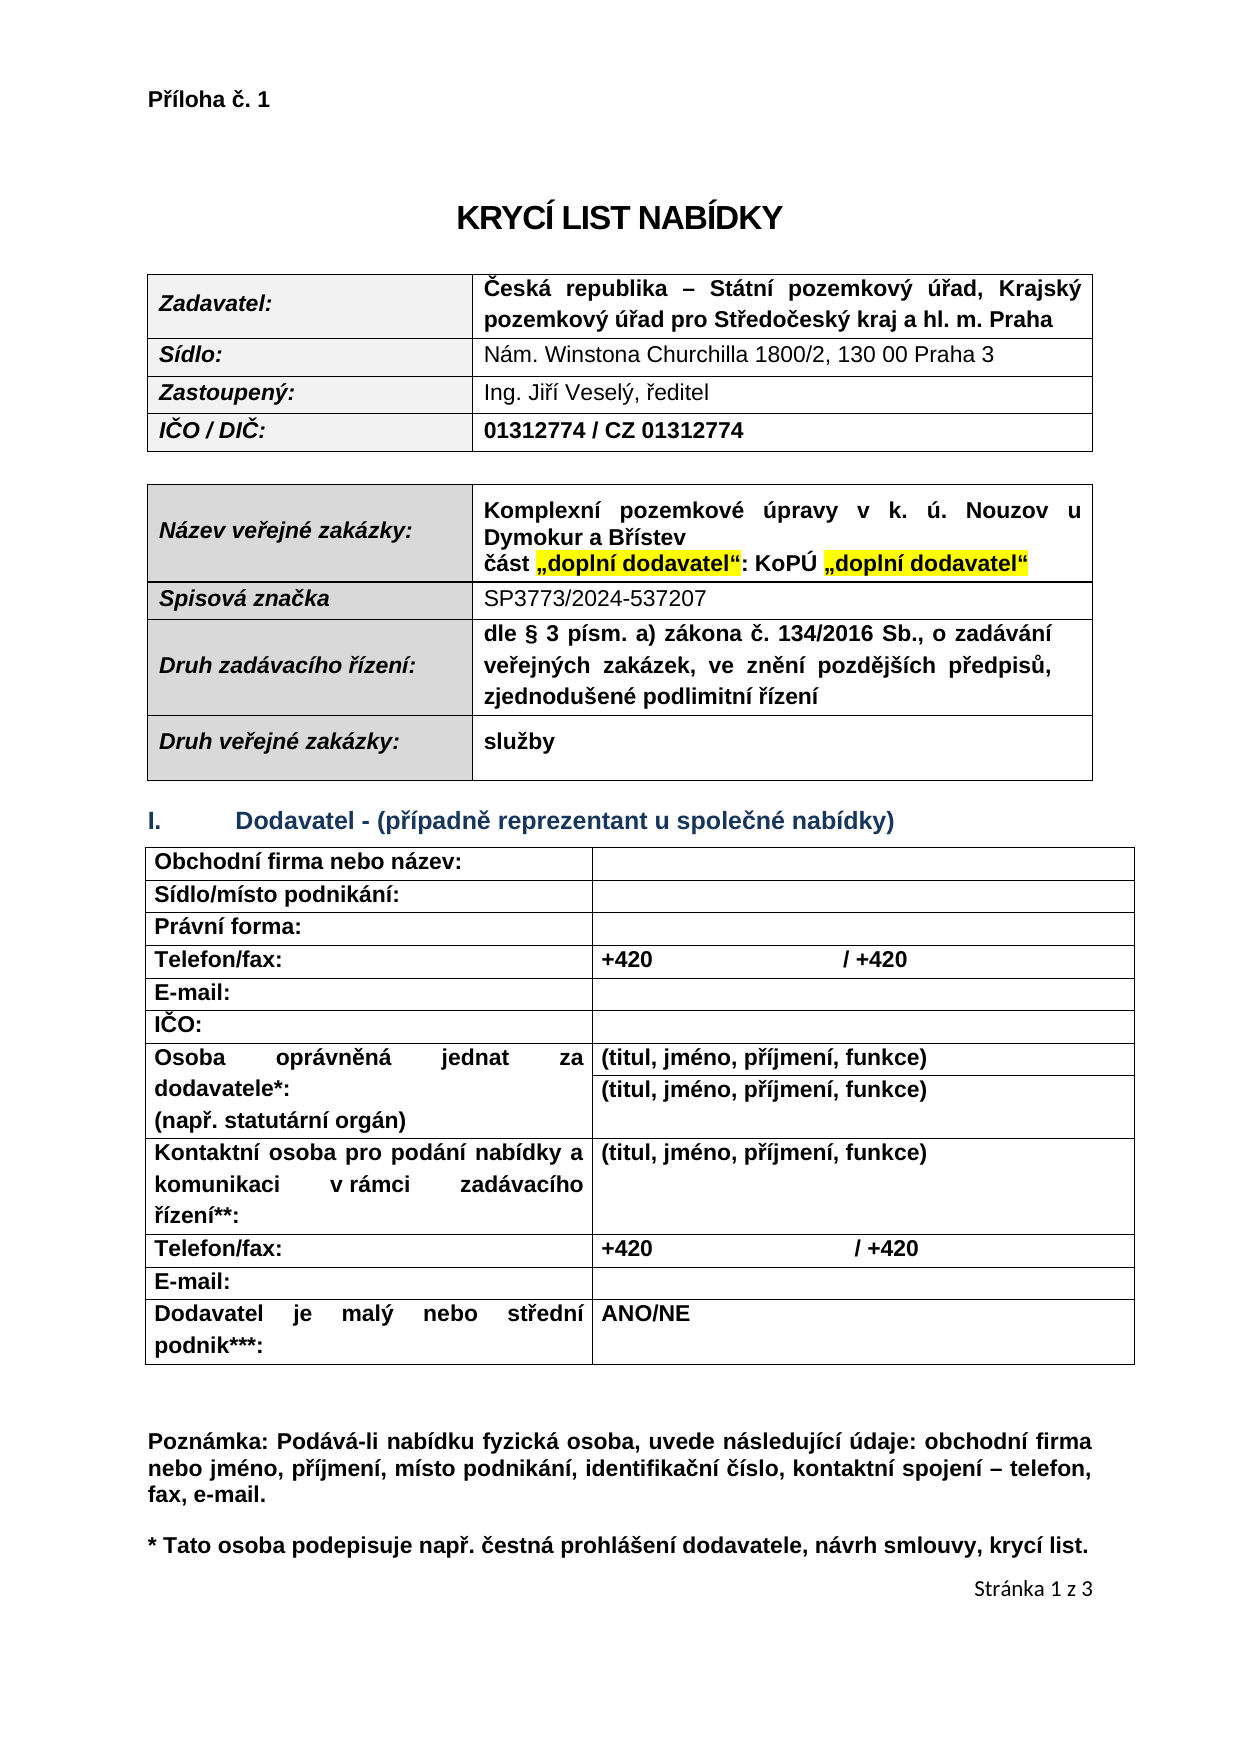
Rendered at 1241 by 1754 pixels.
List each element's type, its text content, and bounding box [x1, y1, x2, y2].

table_cell Nám. Winstona Churchilla 1800/2, 130 00 Praha 3 [473, 339, 1092, 376]
table_cell Sídlo: [148, 339, 472, 376]
table_cell [593, 913, 1134, 945]
text * Tato osoba podepisuje např. čestná prohlášení dodavatele, návrh smlouvy, krycí list. [148, 1532, 1093, 1559]
table_cell 01312774 / CZ 01312774 [473, 414, 1092, 451]
table_cell [593, 1011, 1134, 1043]
table_cell +420 / +420 [593, 1235, 1134, 1267]
table_cell (titul, jméno, příjmení, funkce) [593, 1044, 1134, 1075]
table_cell Kontaktní osoba pro podání nabídky a komunikaci v rámci zadávacího řízení**: [146, 1139, 592, 1234]
subtitle Dodavatel - (případně reprezentant u společné nabídky) [148, 806, 1093, 834]
table_cell Osoba oprávněná jednat za dodavatele*: (např. statutární orgán) [146, 1044, 592, 1138]
text Poznámka: Podává-li nabídku fyzická osoba, uvede následující údaje: obchodní firma nebo jméno, příjmení, místo podnikání, identifikační číslo, kontaktní spojení – telefon, fax, e-mail. [148, 1428, 1093, 1507]
table_cell E-mail: [146, 1268, 592, 1299]
table_cell Dodavatel je malý nebo střední podnik***: [146, 1300, 592, 1363]
table_cell +420 / +420 [593, 946, 1134, 977]
table_cell SP3773/2024-537207 [473, 583, 1092, 619]
table_header Česká republika – Státní pozemkový úřad, Krajský pozemkový úřad pro Středočeský kraj a hl. m. Praha [473, 275, 1092, 338]
table_header [593, 848, 1134, 879]
table_header Komplexní pozemkové úpravy v k. ú. Nouzov u Dymokur a Břístev část „doplní dodavatel“: KoPÚ „doplní dodavatel“ [473, 485, 1092, 581]
table_cell Druh veřejné zakázky: [148, 716, 472, 780]
table_cell [593, 1268, 1134, 1299]
table_cell služby [473, 716, 1092, 780]
table_cell ANO/NE [593, 1300, 1134, 1363]
table_header Zadavatel: [148, 275, 472, 338]
table_header Název veřejné zakázky: [148, 485, 472, 581]
title Krycí list nabídky [148, 198, 1093, 236]
table_cell E-mail: [146, 979, 592, 1010]
table_cell [593, 881, 1134, 912]
table_cell dle § 3 písm. a) zákona č. 134/2016 Sb., o zadávání veřejných zakázek, ve znění pozdějších předpisů, zjednodušené podlimitní řízení [473, 620, 1092, 715]
table_cell (titul, jméno, příjmení, funkce) [593, 1139, 1134, 1234]
table_header Obchodní firma nebo název: [146, 848, 592, 879]
table_cell Spisová značka [148, 583, 472, 619]
table_cell IČO / DIČ: [148, 414, 472, 451]
table_cell IČO: [146, 1011, 592, 1043]
table_cell Telefon/fax: [146, 946, 592, 977]
table_cell [593, 979, 1134, 1010]
table_cell Sídlo/místo podnikání: [146, 881, 592, 912]
table_cell Zastoupený: [148, 377, 472, 413]
table_cell (titul, jméno, příjmení, funkce) [593, 1076, 1134, 1138]
table_cell Druh zadávacího řízení: [148, 620, 472, 715]
table_cell Telefon/fax: [146, 1235, 592, 1267]
table_cell Právní forma: [146, 913, 592, 945]
table_cell Ing. Jiří Veselý, ředitel [473, 377, 1092, 413]
